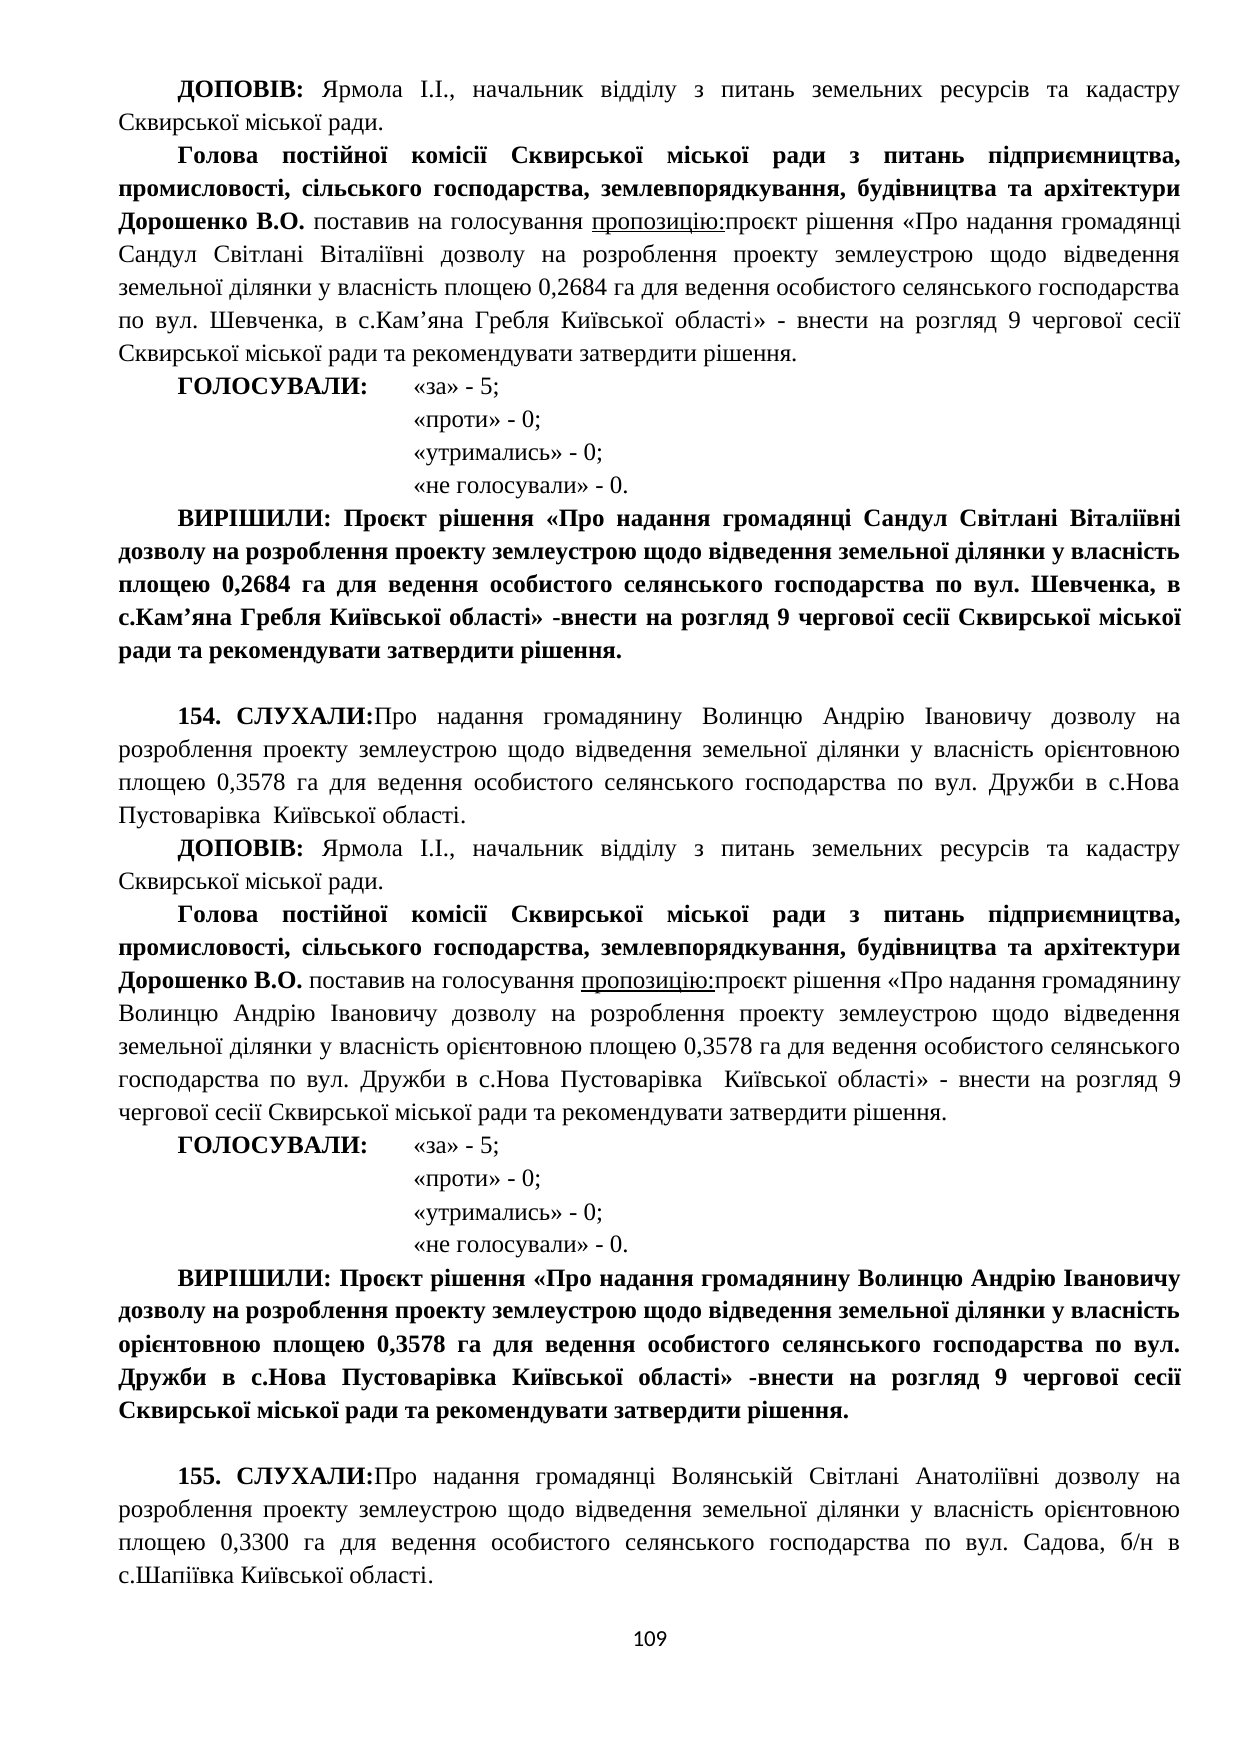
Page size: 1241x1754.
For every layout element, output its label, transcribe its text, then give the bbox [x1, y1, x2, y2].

text «проти» - 0; [118, 404, 1181, 433]
text «утримались» - 0; [118, 1197, 1181, 1225]
text ВИРІШИЛИ: Проєкт рішення «Про надання громадянці Сандул Світлані Віталіївні дозволу на розроблення проекту землеустрою щодо відведення земельної ділянки у власність площею 0,2684 га для ведення особистого селянського господарства по вул. Шевченка, в с.Кам’яна Гребля Київської області» -внести на розгляд 9 чергової сесії Сквирської міської ради та рекомендувати затвердити рішення. [118, 503, 1181, 664]
text «утримались» - 0; [118, 437, 1181, 466]
text ГОЛОСУВАЛИ: «за» - 5; [118, 1131, 1181, 1159]
list СЛУХАЛИ:Про надання громадянину Волинцю Андрію Івановичу дозволу на розроблення проекту землеустрою щодо відведення земельної ділянки у власність орієнтовною площею 0,3578 га для ведення особистого селянського господарства по вул. Дружби в с.Нова Пустоварівка Київської області. [118, 701, 1181, 829]
list СЛУХАЛИ:Про надання громадянці Волянській Світлані Анатоліївні дозволу на розроблення проекту землеустрою щодо відведення земельної ділянки у власність орієнтовною площею 0,3300 га для ведення особистого селянського господарства по вул. Садова, б/н в с.Шапіївка Київської області. [118, 1461, 1181, 1588]
text «не голосували» - 0. [118, 1229, 1181, 1258]
text ДОПОВІВ: Ярмола І.І., начальник відділу з питань земельних ресурсів та кадастру Сквирської міської ради. [118, 833, 1181, 895]
text Голова постійної комісії Сквирської міської ради з питань підприємництва, промисловості, сільського господарства, землевпорядкування, будівництва та архітектури Дорошенко В.О. поставив на голосування пропозицію:проєкт рішення «Про надання громадянину Волинцю Андрію Івановичу дозволу на розроблення проекту землеустрою щодо відведення земельної ділянки у власність орієнтовною площею 0,3578 га для ведення особистого селянського господарства по вул. Дружби в с.Нова Пустоварівка Київської області» - внести на розгляд 9 чергової сесії Сквирської міської ради та рекомендувати затвердити рішення. [118, 899, 1181, 1126]
text Голова постійної комісії Сквирської міської ради з питань підприємництва, промисловості, сільського господарства, землевпорядкування, будівництва та архітектури Дорошенко В.О. поставив на голосування пропозицію:проєкт рішення «Про надання громадянці Сандул Світлані Віталіївні дозволу на розроблення проекту землеустрою щодо відведення земельної ділянки у власність площею 0,2684 га для ведення особистого селянського господарства по вул. Шевченка, в с.Кам’яна Гребля Київської області» - внести на розгляд 9 чергової сесії Сквирської міської ради та рекомендувати затвердити рішення. [118, 140, 1181, 367]
text ДОПОВІВ: Ярмола І.І., начальник відділу з питань земельних ресурсів та кадастру Сквирської міської ради. [118, 74, 1181, 136]
text «проти» - 0; [118, 1163, 1181, 1192]
text ГОЛОСУВАЛИ: «за» - 5; [118, 371, 1181, 400]
text «не голосували» - 0. [118, 470, 1181, 499]
text ВИРІШИЛИ: Проєкт рішення «Про надання громадянину Волинцю Андрію Івановичу дозволу на розроблення проекту землеустрою щодо відведення земельної ділянки у власність орієнтовною площею 0,3578 га для ведення особистого селянського господарства по вул. Дружби в с.Нова Пустоварівка Київської області» -внести на розгляд 9 чергової сесії Сквирської міської ради та рекомендувати затвердити рішення. [118, 1263, 1181, 1423]
